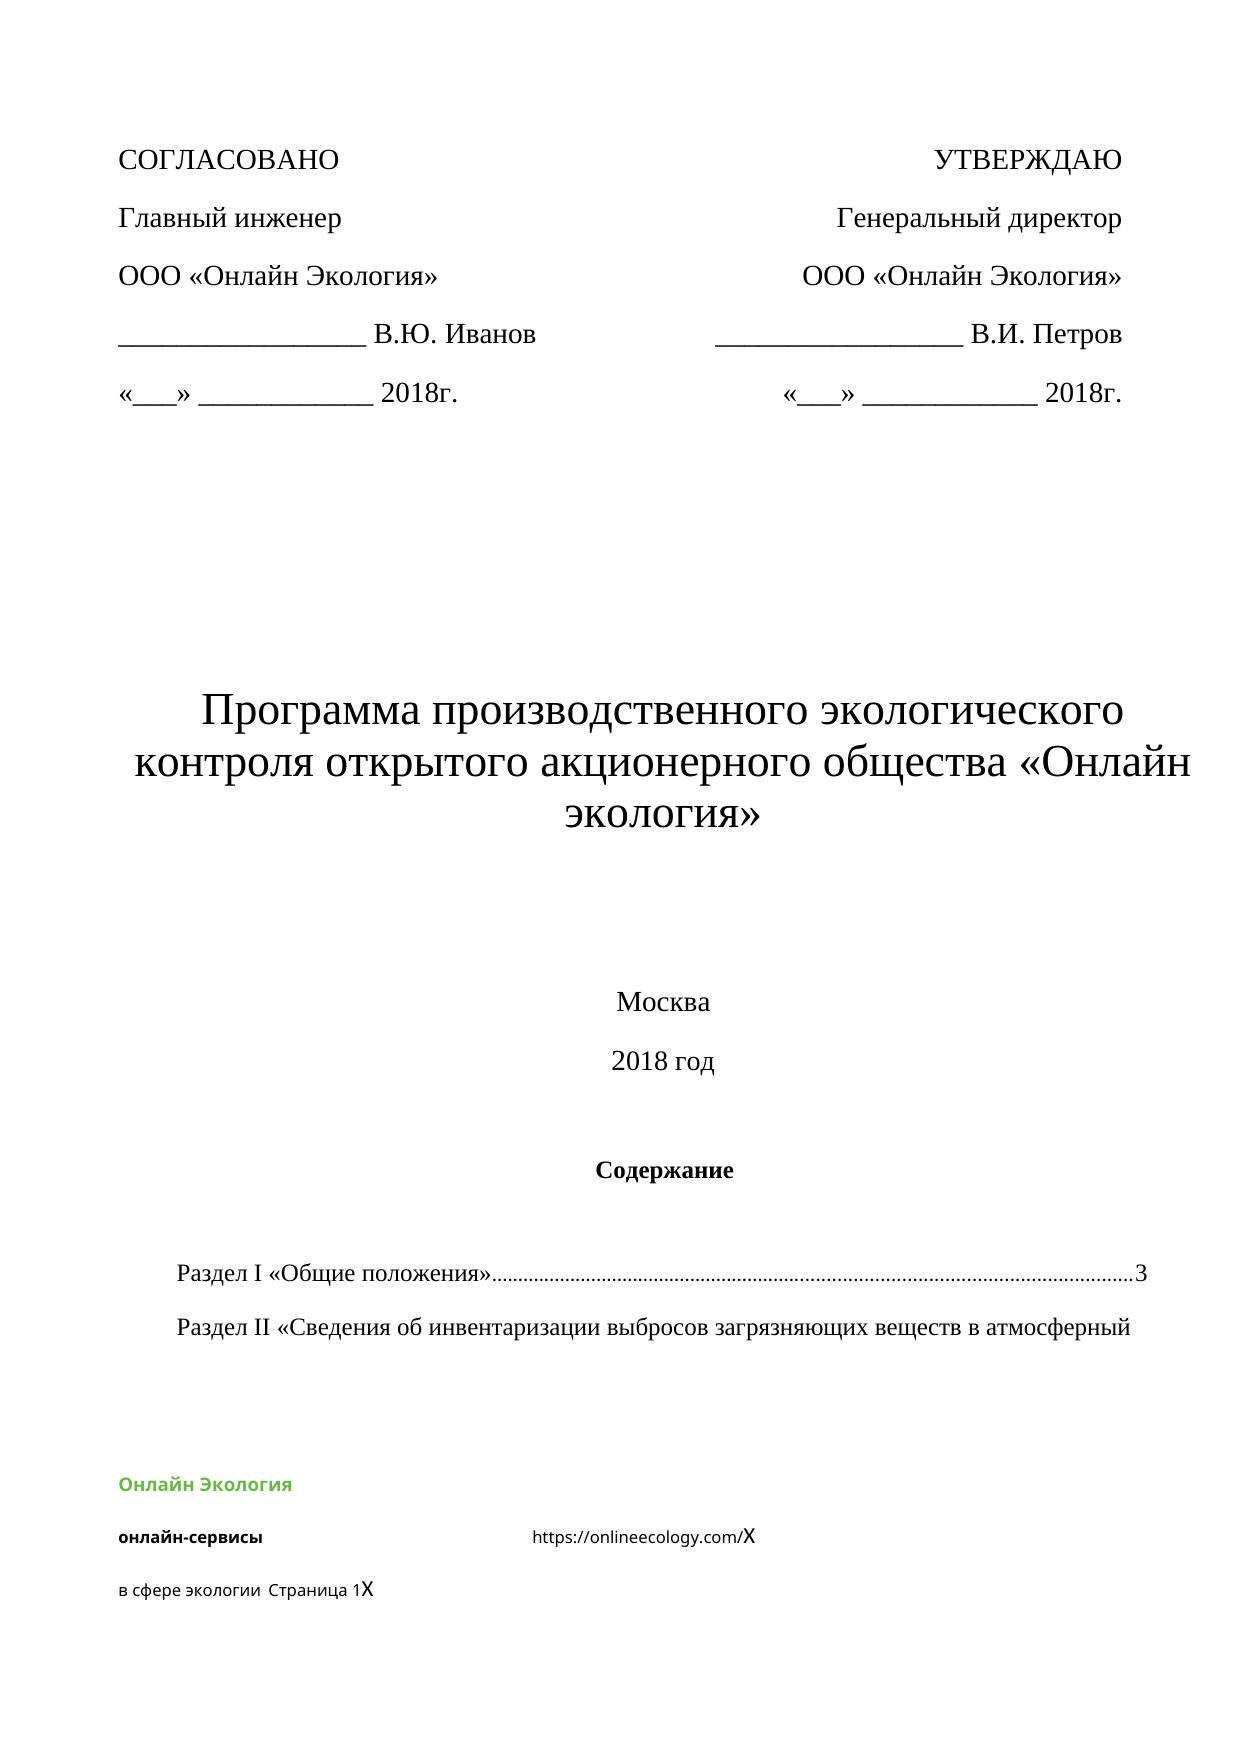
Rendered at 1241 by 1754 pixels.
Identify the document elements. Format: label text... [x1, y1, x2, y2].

text Раздел II «Сведения об инвентаризации выбросов загрязняющих веществ в атмосферный [176, 1312, 1181, 1341]
table_header СОГЛАСОВАНО [118, 142, 624, 200]
table_cell _________________ В.Ю. Иванов [118, 316, 624, 375]
text Раздел I «Общие положения» 3 [176, 1258, 1181, 1287]
text Программа производственного экологического контроля открытого акционерного общества «Онлайн экология» [118, 683, 1208, 838]
table_cell ООО «Онлайн Экология» [118, 258, 624, 316]
table_cell «___» ____________ 2018г. [118, 375, 624, 433]
table_cell _________________ В.И. Петров [624, 316, 1122, 375]
text Содержание [595, 1155, 1181, 1184]
table_cell Генеральный директор [624, 200, 1122, 258]
table_cell ООО «Онлайн Экология» [624, 258, 1122, 316]
table_cell «___» ____________ 2018г. [624, 375, 1122, 433]
table_header УТВЕРЖДАЮ [624, 142, 1122, 200]
text Москва [118, 984, 1208, 1017]
text 2018 год [118, 1043, 1208, 1077]
table_cell Главный инженер [118, 200, 624, 258]
